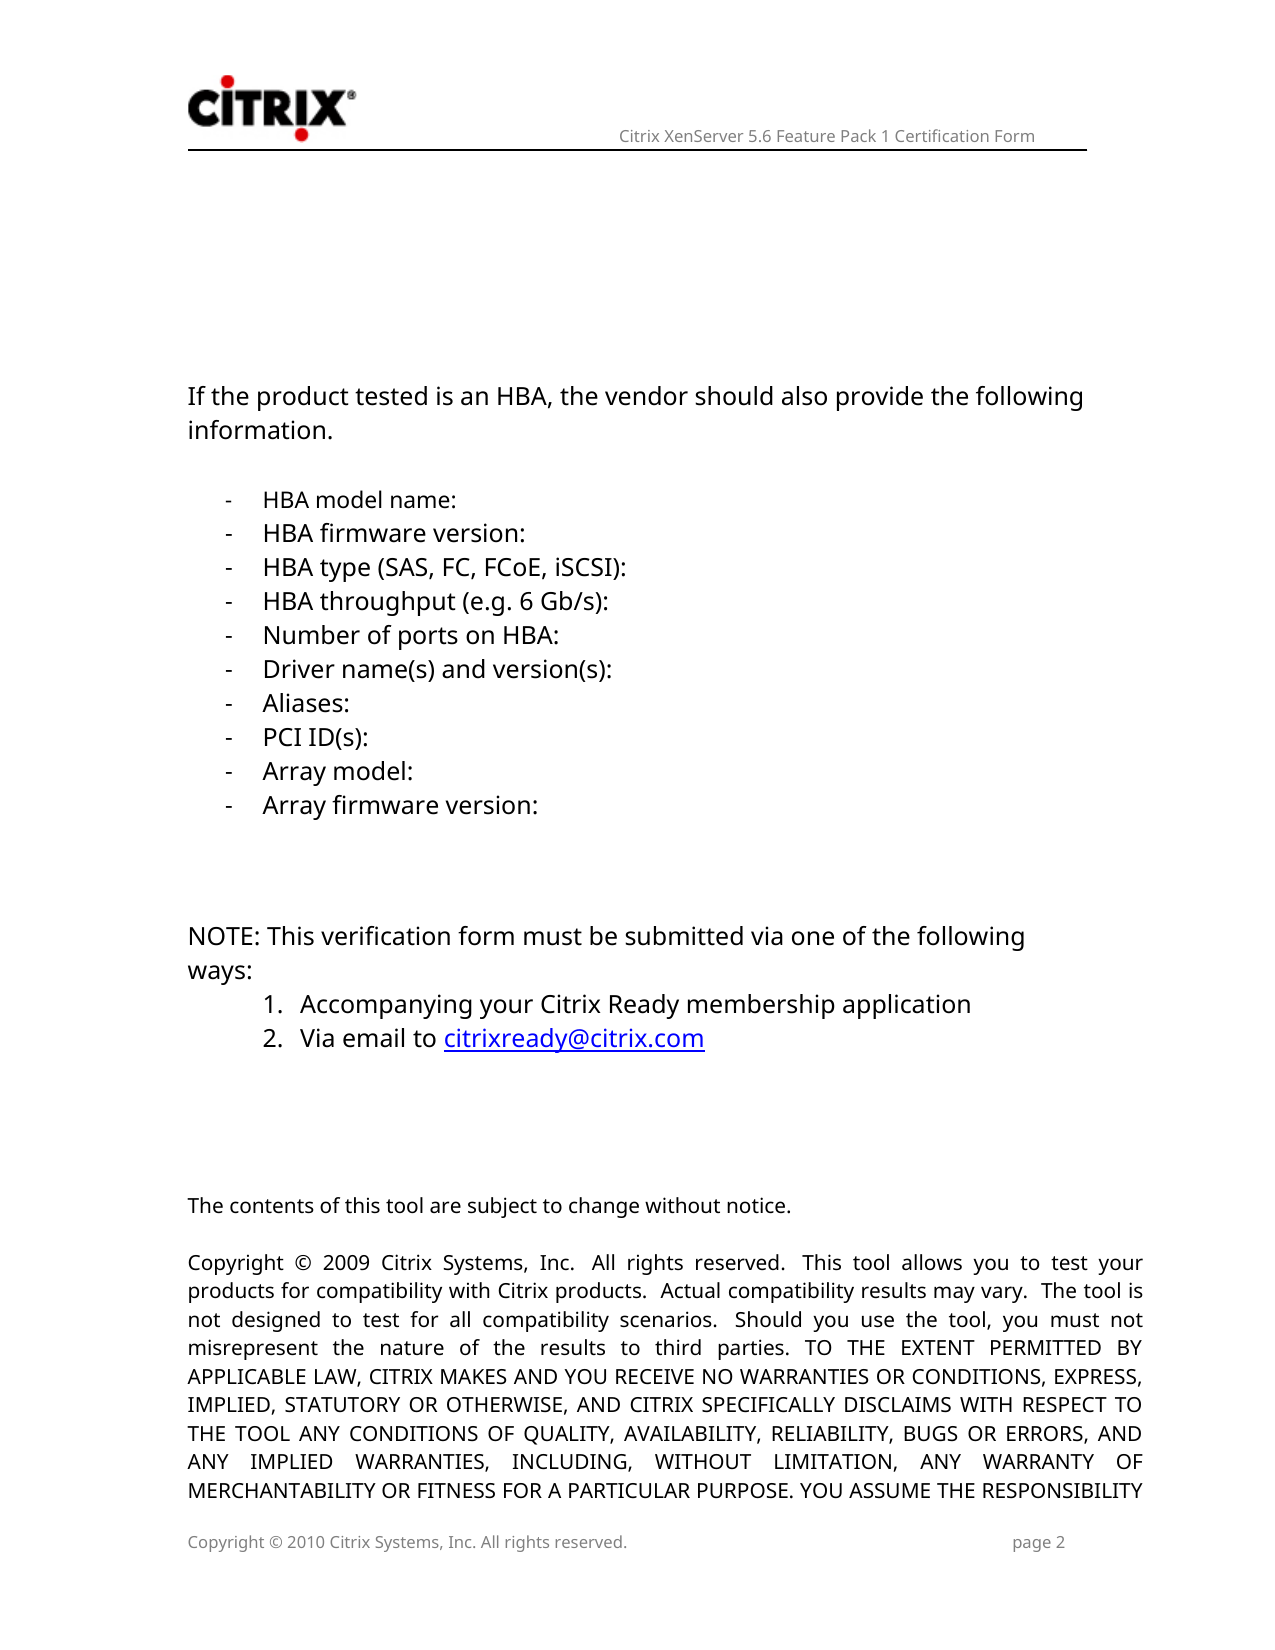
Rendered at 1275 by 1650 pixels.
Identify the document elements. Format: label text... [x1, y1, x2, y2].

list HBA throughput (e.g. 6 Gb/s): [225, 583, 1087, 618]
list Aliases: [225, 686, 1087, 720]
picture [187, 75, 357, 143]
list Via email to citrixready@citrix.com [262, 1021, 1087, 1055]
list HBA model name: [225, 484, 1087, 515]
list HBA type (SAS, FC, FCoE, iSCSI): [225, 549, 1087, 583]
list Accompanying your Citrix Ready membership application [262, 987, 1087, 1021]
text If the product tested is an HBA, the vendor should also provide the following information. [187, 378, 1087, 447]
list Driver name(s) and version(s): [225, 652, 1087, 686]
list Number of ports on HBA: [225, 618, 1087, 652]
text The contents of this tool are subject to change without notice. [187, 1191, 1144, 1220]
list HBA firmware version: [225, 515, 1087, 549]
list Array firmware version: [225, 788, 1087, 822]
list Array model: [225, 754, 1087, 788]
text NOTE: This verification form must be submitted via one of the following ways: [187, 919, 1087, 987]
list PCI ID(s): [225, 720, 1087, 754]
